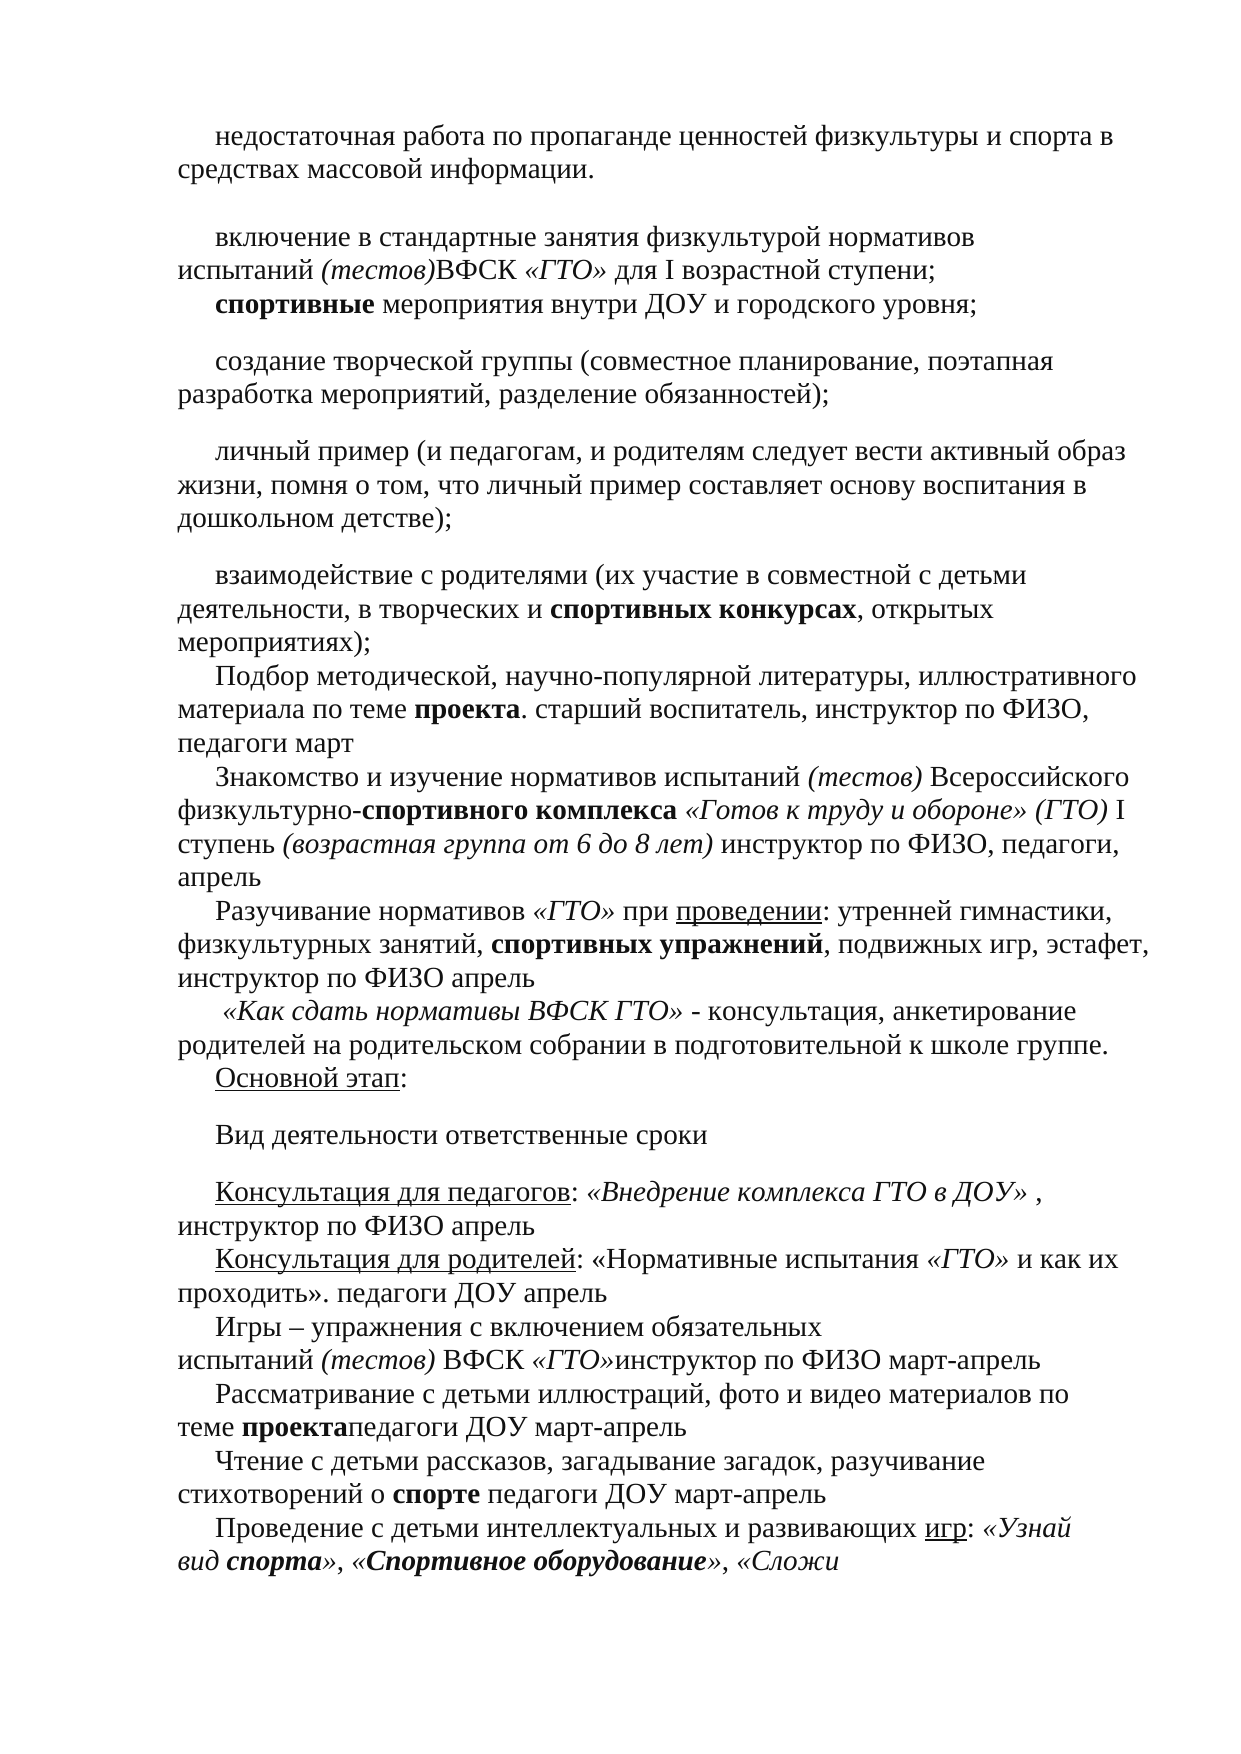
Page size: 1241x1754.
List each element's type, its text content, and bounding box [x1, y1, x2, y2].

text Консультация для педагогов: «Внедрение комплекса ГТО в ДОУ» , инструктор по ФИЗО апрель [177, 1174, 1152, 1242]
text личный пример (и педагогам, и родителям следует вести активный образ жизни, помня о том, что личный пример составляет основу воспитания в дошкольном детстве); [177, 433, 1152, 534]
text Вид деятельности ответственные сроки [177, 1117, 1152, 1151]
text создание творческой группы (совместное планирование, поэтапная разработка мероприятий, разделение обязанностей); [177, 343, 1152, 410]
text включение в стандартные занятия физкультурой нормативов испытаний (тестов)ВФСК «ГТО» для I возрастной ступени; [177, 219, 1152, 286]
text Рассматривание с детьми иллюстраций, фото и видео материалов по теме проектапедагоги ДОУ март-апрель [177, 1376, 1152, 1443]
text недостаточная работа по пропаганде ценностей физкультуры и спорта в средствах массовой информации. [177, 118, 1152, 185]
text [177, 1510, 1152, 1577]
text «Как сдать нормативы ВФСК ГТО» - консультация, анкетирование родителей на родительском собрании в подготовительной к школе группе. [177, 993, 1152, 1061]
text взаимодействие с родителями (их участие в совместной с детьми деятельности, в творческих и спортивных конкурсах, открытых мероприятиях); [177, 557, 1152, 658]
text Чтение с детьми рассказов, загадывание загадок, разучивание стихотворений о спорте педагоги ДОУ март-апрель [177, 1443, 1152, 1510]
text спортивные мероприятия внутри ДОУ и городского уровня; [177, 286, 1152, 319]
text Консультация для родителей: «Нормативные испытания «ГТО» и как их проходить». педагоги ДОУ апрель [177, 1242, 1152, 1309]
text Игры – упражнения с включением обязательных испытаний (тестов) ВФСК «ГТО»инструктор по ФИЗО март-апрель [177, 1309, 1152, 1376]
text Знакомство и изучение нормативов испытаний (тестов) Всероссийского физкультурно-спортивного комплекса «Готов к труду и обороне» (ГТО) I ступень (возрастная группа от 6 до 8 лет) инструктор по ФИЗО, педагоги, апрель [177, 759, 1152, 893]
text Подбор методической, научно-популярной литературы, иллюстративного материала по теме проекта. старший воспитатель, инструктор по ФИЗО, педагоги март [177, 658, 1152, 759]
text Разучивание нормативов «ГТО» при проведении: утренней гимнастики, физкультурных занятий, спортивных упражнений, подвижных игр, эстафет, инструктор по ФИЗО апрель [177, 893, 1152, 993]
text Основной этап: [177, 1061, 1152, 1094]
